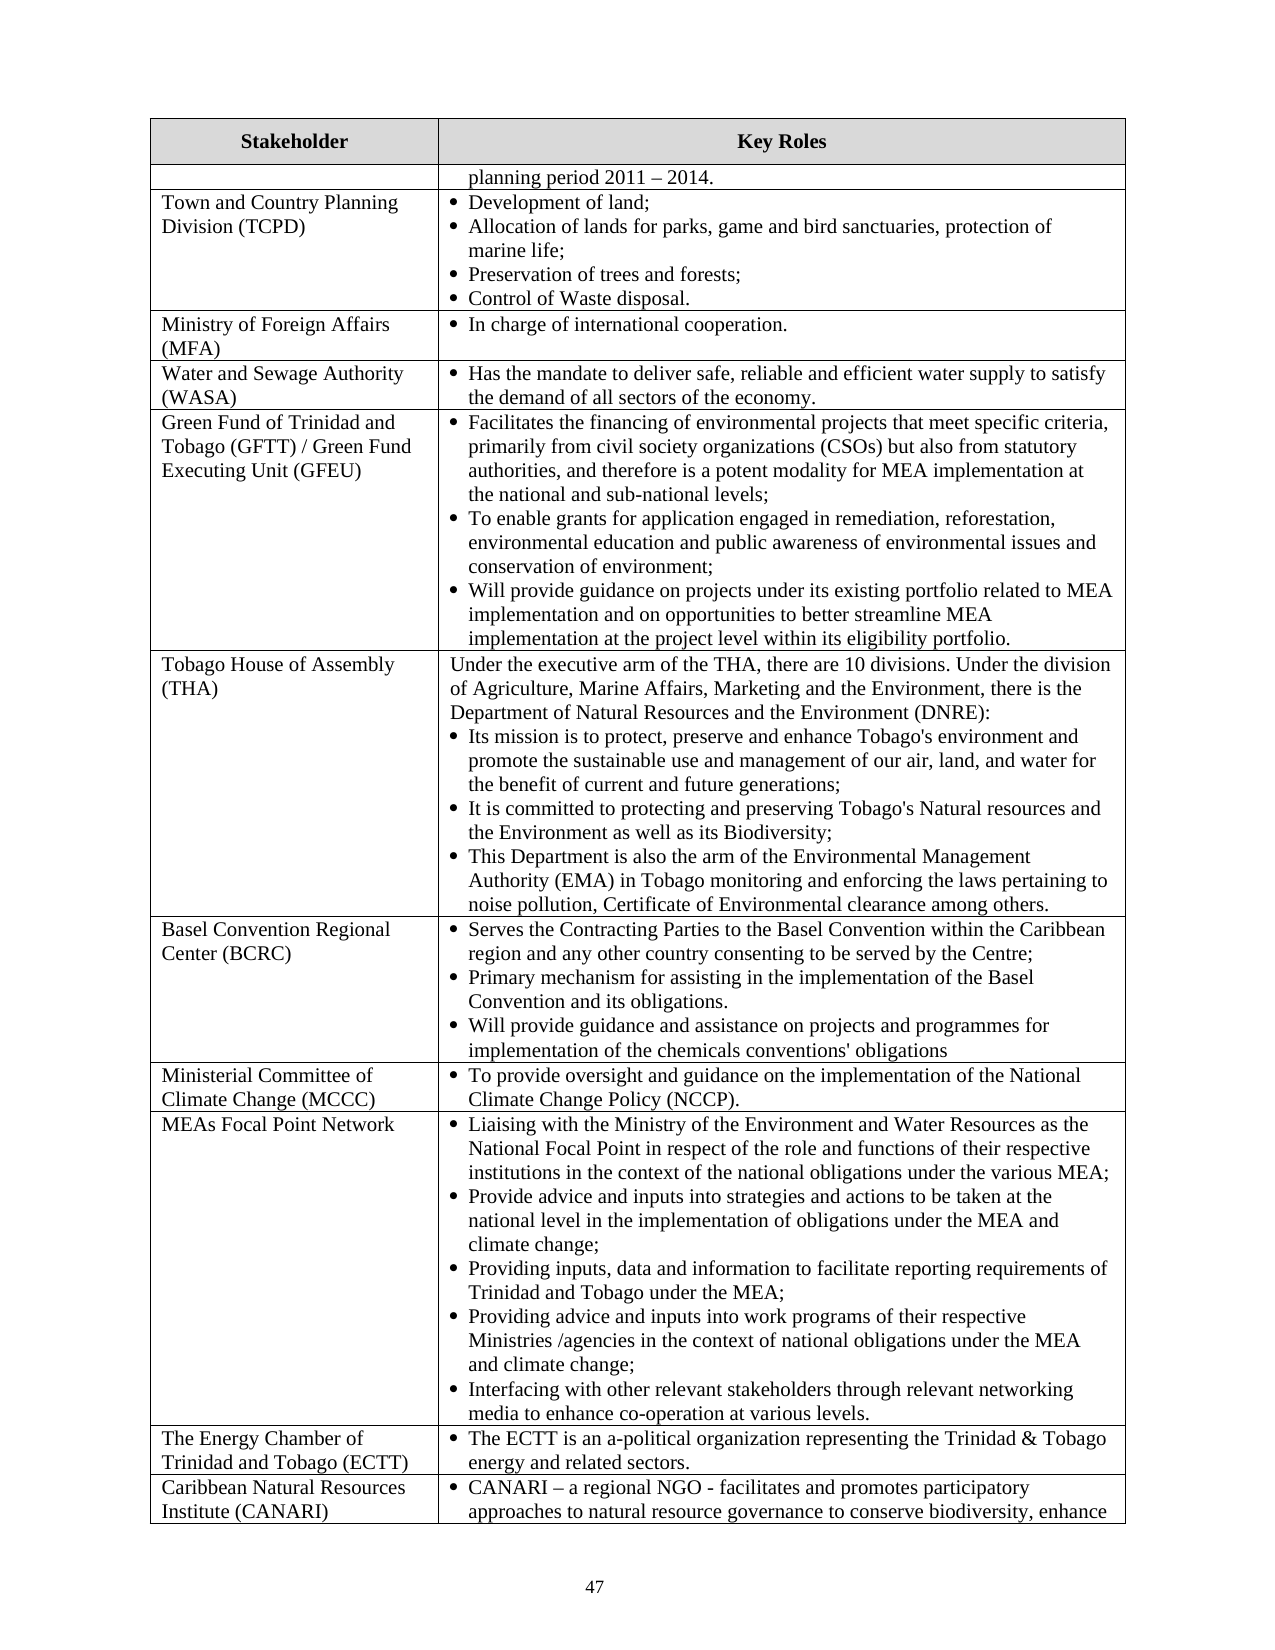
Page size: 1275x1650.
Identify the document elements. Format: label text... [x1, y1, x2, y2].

table_cell In charge of international cooperation. [439, 311, 1125, 359]
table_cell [151, 165, 438, 189]
table_cell Tobago House of Assembly (THA) [151, 651, 438, 916]
table_cell Development of land; Allocation of lands for parks, game and bird sanctuaries, protection of marine life; Preservation of trees and forests; Control of Waste disposal. [439, 190, 1125, 310]
table_cell Ministry of Foreign Affairs (MFA) [151, 311, 438, 359]
table_cell The Energy Chamber of Trinidad and Tobago (ECTT) [151, 1426, 438, 1474]
table_cell Green Fund of Trinidad and Tobago (GFTT) / Green Fund Executing Unit (GFEU) [151, 410, 438, 650]
table_cell The ECTT is an a-political organization representing the Trinidad & Tobago energy and related sectors. [439, 1426, 1125, 1474]
table_cell Water and Sewage Authority (WASA) [151, 361, 438, 409]
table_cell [439, 165, 1125, 189]
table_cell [439, 1475, 1125, 1523]
table_cell Under the executive arm of the THA, there are 10 divisions. Under the division of Agriculture, Marine Affairs, Marketing and the Environment, there is the Department of Natural Resources and the Environment (DNRE): Its mission is to protect, preserve and enhance Tobago's environment and promote the sustainable use and management of our air, land, and water for the benefit of current and future generations; It is committed to protecting and preserving Tobago's Natural resources and the Environment as well as its Biodiversity; This Department is also the arm of the Environmental Management Authority (EMA) in Tobago monitoring and enforcing the laws pertaining to noise pollution, Certificate of Environmental clearance among others. [439, 651, 1125, 916]
table_header Key Roles [439, 119, 1125, 164]
table_cell Facilitates the financing of environmental projects that meet specific criteria, primarily from civil society organizations (CSOs) but also from statutory authorities, and therefore is a potent modality for MEA implementation at the national and sub-national levels; To enable grants for application engaged in remediation, reforestation, environmental education and public awareness of environmental issues and conservation of environment; Will provide guidance on projects under its existing portfolio related to MEA implementation and on opportunities to better streamline MEA implementation at the project level within its eligibility portfolio. [439, 410, 1125, 650]
table_header Stakeholder [151, 119, 438, 164]
table_cell Has the mandate to deliver safe, reliable and efficient water supply to satisfy the demand of all sectors of the economy. [439, 361, 1125, 409]
table_cell Basel Convention Regional Center (BCRC) [151, 917, 438, 1062]
table_cell MEAs Focal Point Network [151, 1112, 438, 1424]
table_cell Serves the Contracting Parties to the Basel Convention within the Caribbean region and any other country consenting to be served by the Centre; Primary mechanism for assisting in the implementation of the Basel Convention and its obligations. Will provide guidance and assistance on projects and programmes for implementation of the chemicals conventions' obligations [439, 917, 1125, 1062]
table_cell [151, 1475, 438, 1523]
table_cell To provide oversight and guidance on the implementation of the National Climate Change Policy (NCCP). [439, 1063, 1125, 1111]
table_cell Liaising with the Ministry of the Environment and Water Resources as the National Focal Point in respect of the role and functions of their respective institutions in the context of the national obligations under the various MEA; Provide advice and inputs into strategies and actions to be taken at the national level in the implementation of obligations under the MEA and climate change; Providing inputs, data and information to facilitate reporting requirements of Trinidad and Tobago under the MEA; Providing advice and inputs into work programs of their respective Ministries /agencies in the context of national obligations under the MEA and climate change; Interfacing with other relevant stakeholders through relevant networking media to enhance co-operation at various levels. [439, 1112, 1125, 1424]
table_cell Town and Country Planning Division (TCPD) [151, 190, 438, 310]
table_cell Ministerial Committee of Climate Change (MCCC) [151, 1063, 438, 1111]
